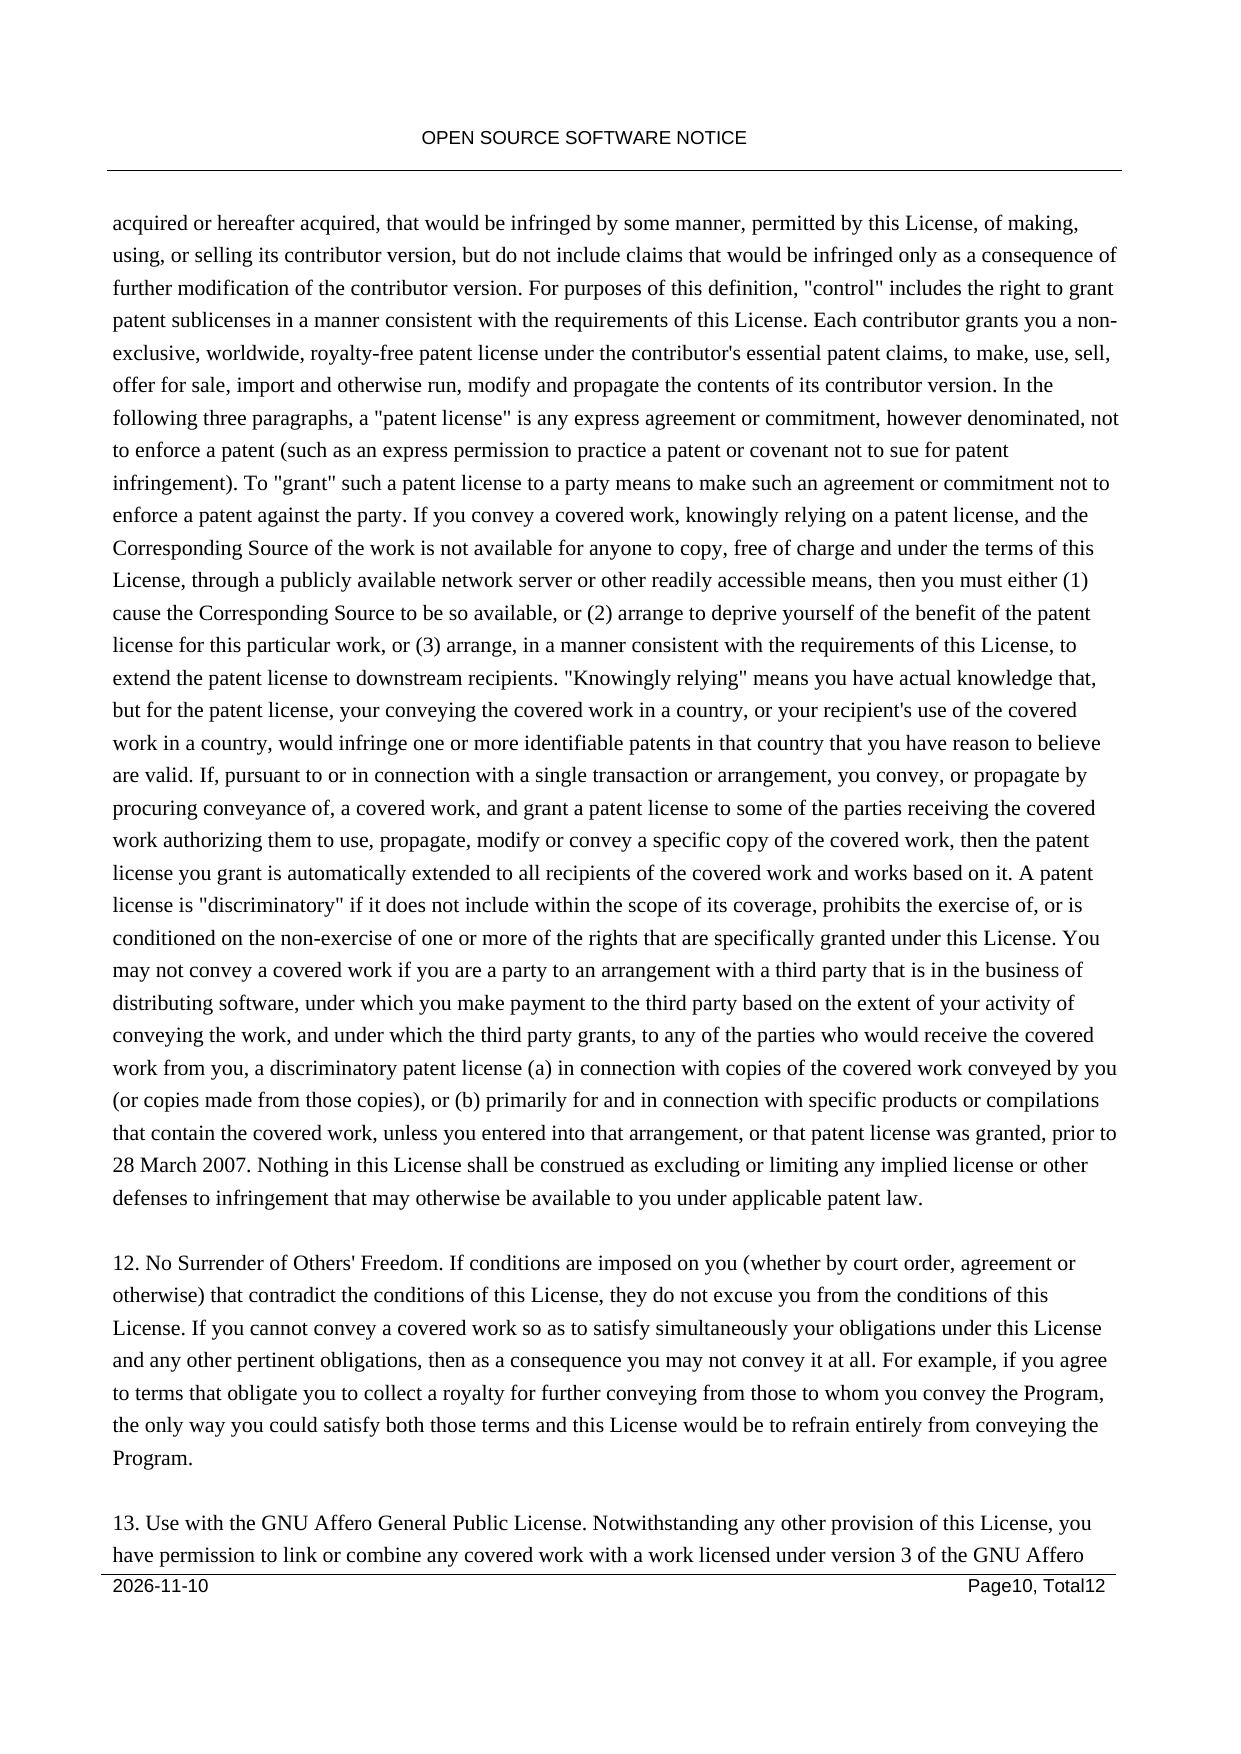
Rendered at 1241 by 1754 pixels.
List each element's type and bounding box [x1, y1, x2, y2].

text [112, 206, 1128, 1571]
